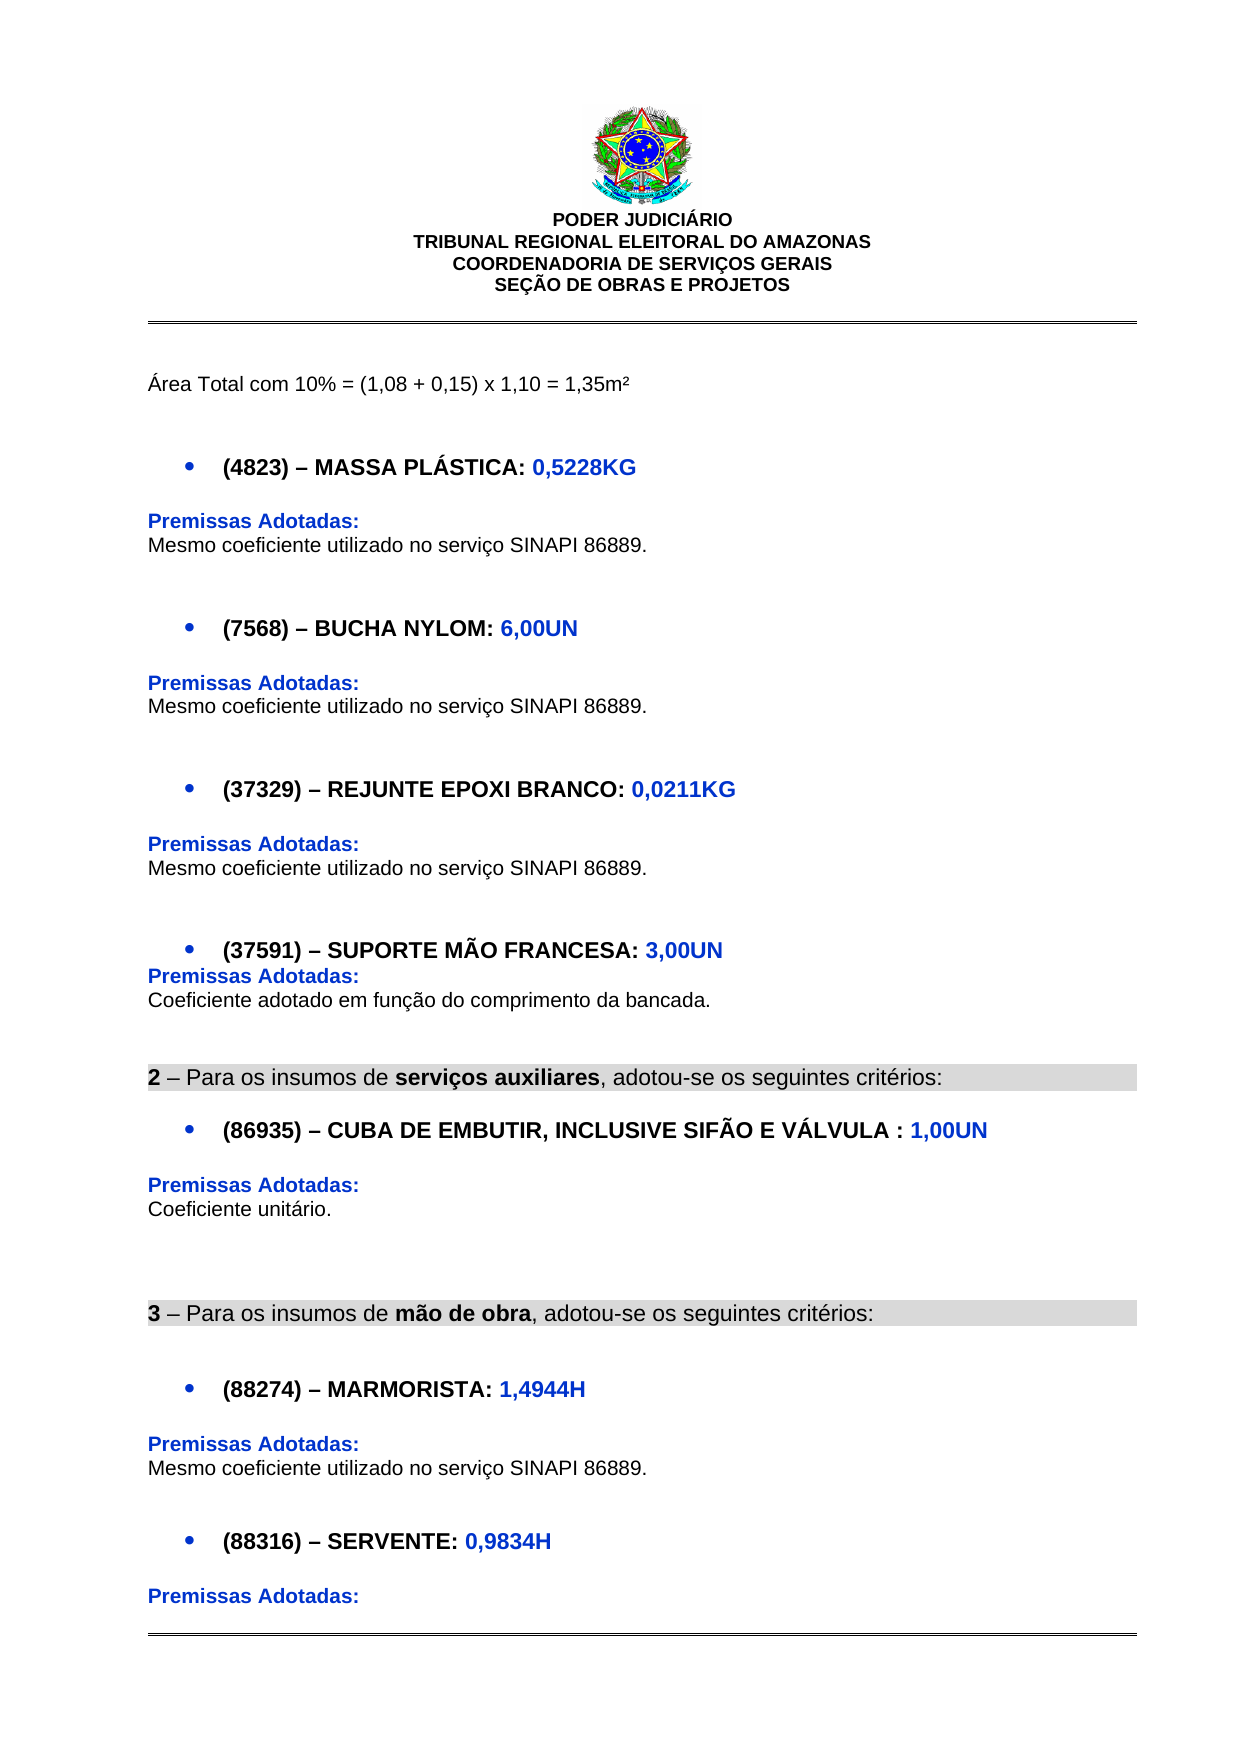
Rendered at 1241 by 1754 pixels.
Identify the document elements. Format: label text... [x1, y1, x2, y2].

text Área Total com 10% = (1,08 + 0,15) x 1,10 = 1,35m² [148, 372, 1137, 396]
text Premissas Adotadas: [148, 1432, 1137, 1456]
list (88274) – MARMORISTA: 1,4944H [185, 1376, 1137, 1403]
text 2 – Para os insumos de serviços auxiliares, adotou-se os seguintes critérios: [148, 1064, 1137, 1091]
text Premissas Adotadas: [148, 964, 1137, 988]
list (88316) – SERVENTE: 0,9834H [185, 1528, 1137, 1555]
list (86935) – CUBA DE EMBUTIR, INCLUSIVE SIFÃO E VÁLVULA : 1,00UN [185, 1117, 1137, 1144]
list (37591) – SUPORTE MÃO FRANCESA: 3,00UN [185, 937, 1137, 964]
text Mesmo coeficiente utilizado no serviço SINAPI 86889. [148, 533, 1137, 557]
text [148, 1456, 1137, 1480]
text Premissas Adotadas: [148, 1583, 1137, 1607]
text Premissas Adotadas: [148, 509, 1137, 533]
list (7568) – BUCHA NYLOM: 6,00UN [185, 615, 1137, 642]
text Mesmo coeficiente utilizado no serviço SINAPI 86889. [148, 855, 1137, 879]
text Coeficiente unitário. [148, 1197, 1137, 1221]
text Mesmo coeficiente utilizado no serviço SINAPI 86889. [148, 694, 1137, 718]
text Coeficiente adotado em função do comprimento da bancada. [148, 988, 1137, 1012]
text Premissas Adotadas: [148, 1173, 1137, 1197]
text 3 – Para os insumos de mão de obra, adotou-se os seguintes critérios: [148, 1300, 1137, 1326]
text Premissas Adotadas: [148, 831, 1137, 855]
list (4823) – MASSA PLÁSTICA: 0,5228KG [185, 454, 1137, 481]
text Premissas Adotadas: [148, 670, 1137, 694]
list (37329) – REJUNTE EPOXI BRANCO: 0,0211KG [185, 776, 1137, 803]
